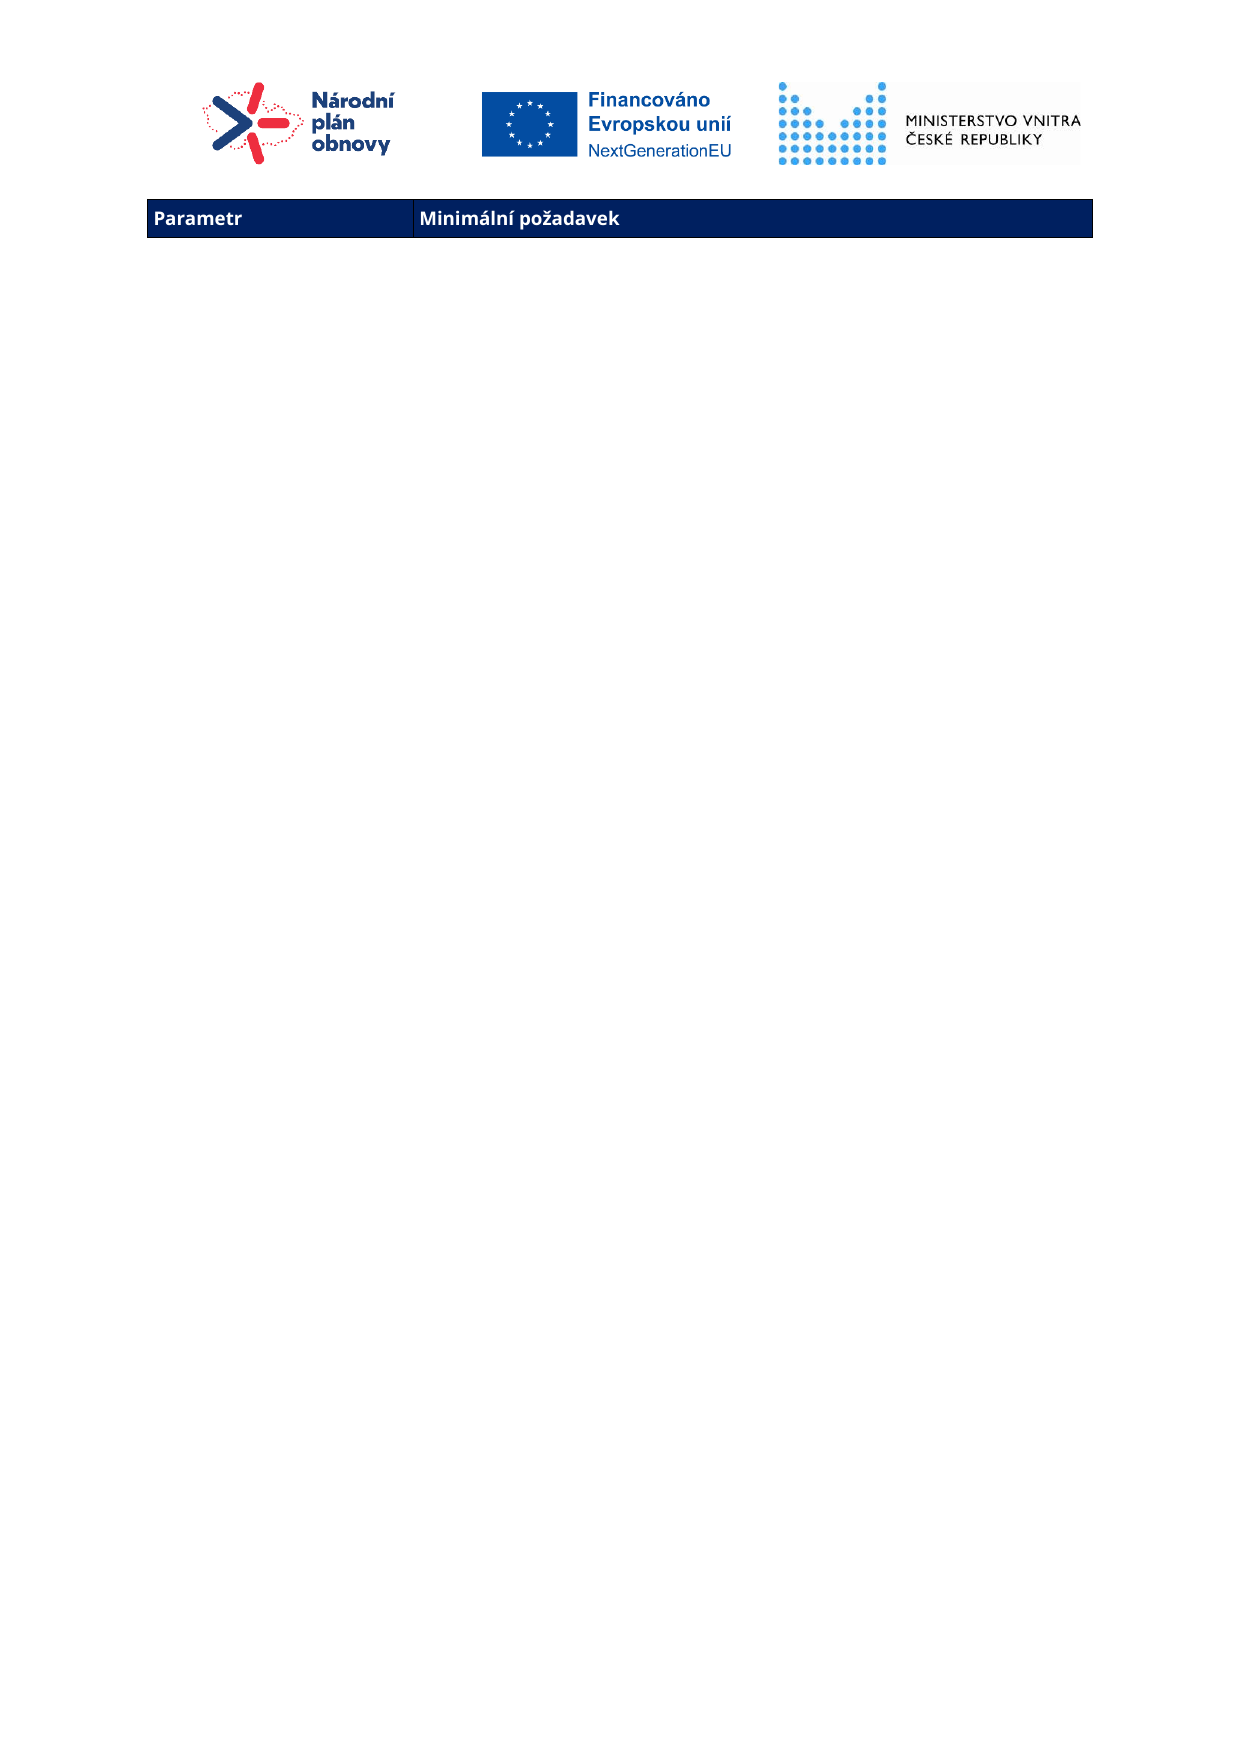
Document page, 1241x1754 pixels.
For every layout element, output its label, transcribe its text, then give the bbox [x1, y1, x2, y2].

picture [778, 82, 1081, 165]
table_header Minimální požadavek [414, 200, 1092, 237]
table_header Parametr [148, 200, 413, 237]
picture [473, 86, 748, 161]
picture [190, 73, 412, 174]
